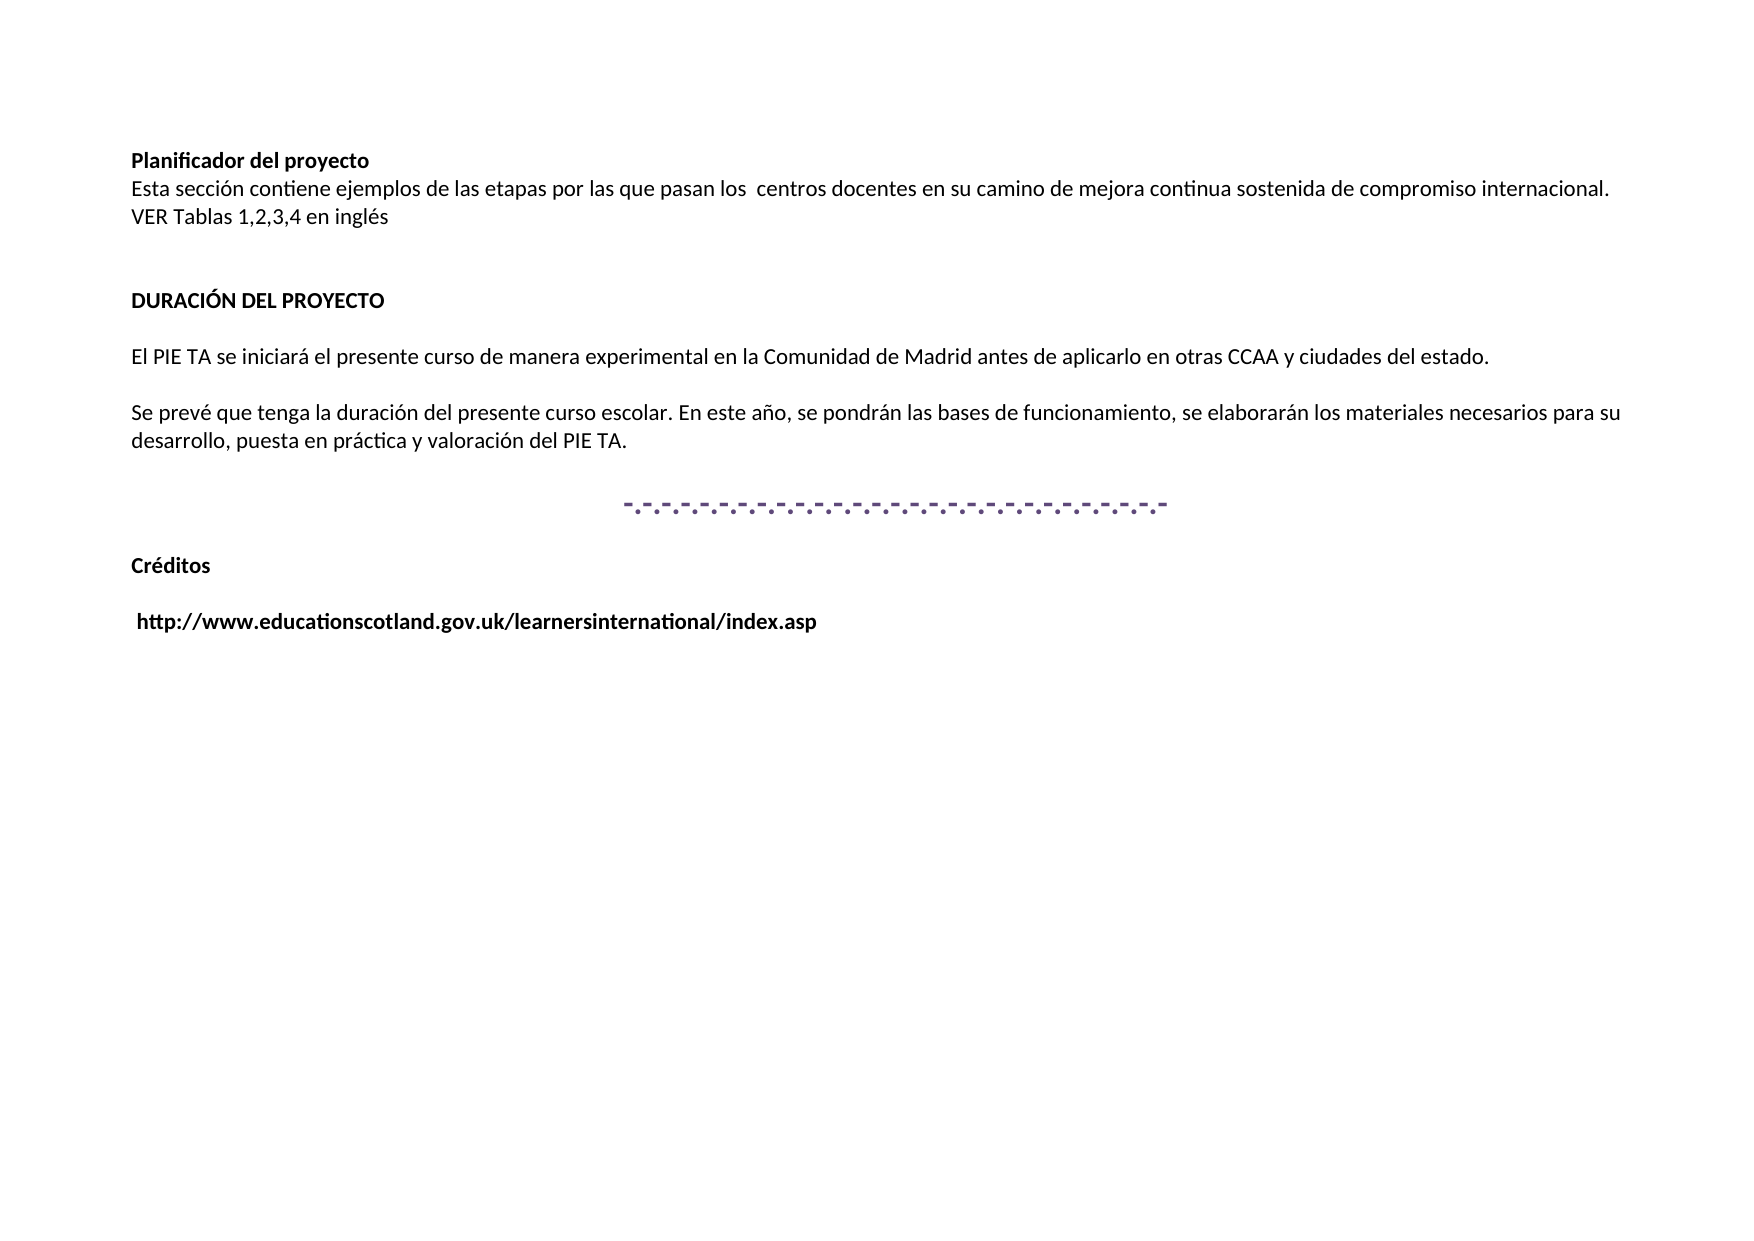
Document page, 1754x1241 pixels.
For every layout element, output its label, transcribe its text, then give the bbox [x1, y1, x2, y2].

text http://www.educationscotland.gov.uk/learnersinternational/index.asp [94, 607, 1660, 635]
text Planificador del proyecto [131, 146, 1660, 174]
text El PIE TA se iniciará el presente curso de manera experimental en la Comunidad de Madrid antes de aplicarlo en otras CCAA y ciudades del estado. [131, 342, 1660, 370]
text Créditos [94, 551, 1660, 579]
text Esta sección contiene ejemplos de las etapas por las que pasan los centros docentes en su camino de mejora continua sostenida de compromiso internacional. [131, 174, 1660, 202]
text Se prevé que tenga la duración del presente curso escolar. En este año, se pondrán las bases de funcionamiento, se elaborarán los materiales necesarios para su desarrollo, puesta en práctica y valoración del PIE TA. [131, 398, 1660, 454]
text DURACIÓN DEL PROYECTO [131, 286, 1660, 314]
text VER Tablas 1,2,3,4 en inglés [131, 202, 1660, 230]
text -.-.-.-.-.-.-.-.-.-.-.-.-.-.-.-.-.-.-.-.-.-.-.-.-.-.-.-.- [131, 482, 1660, 523]
